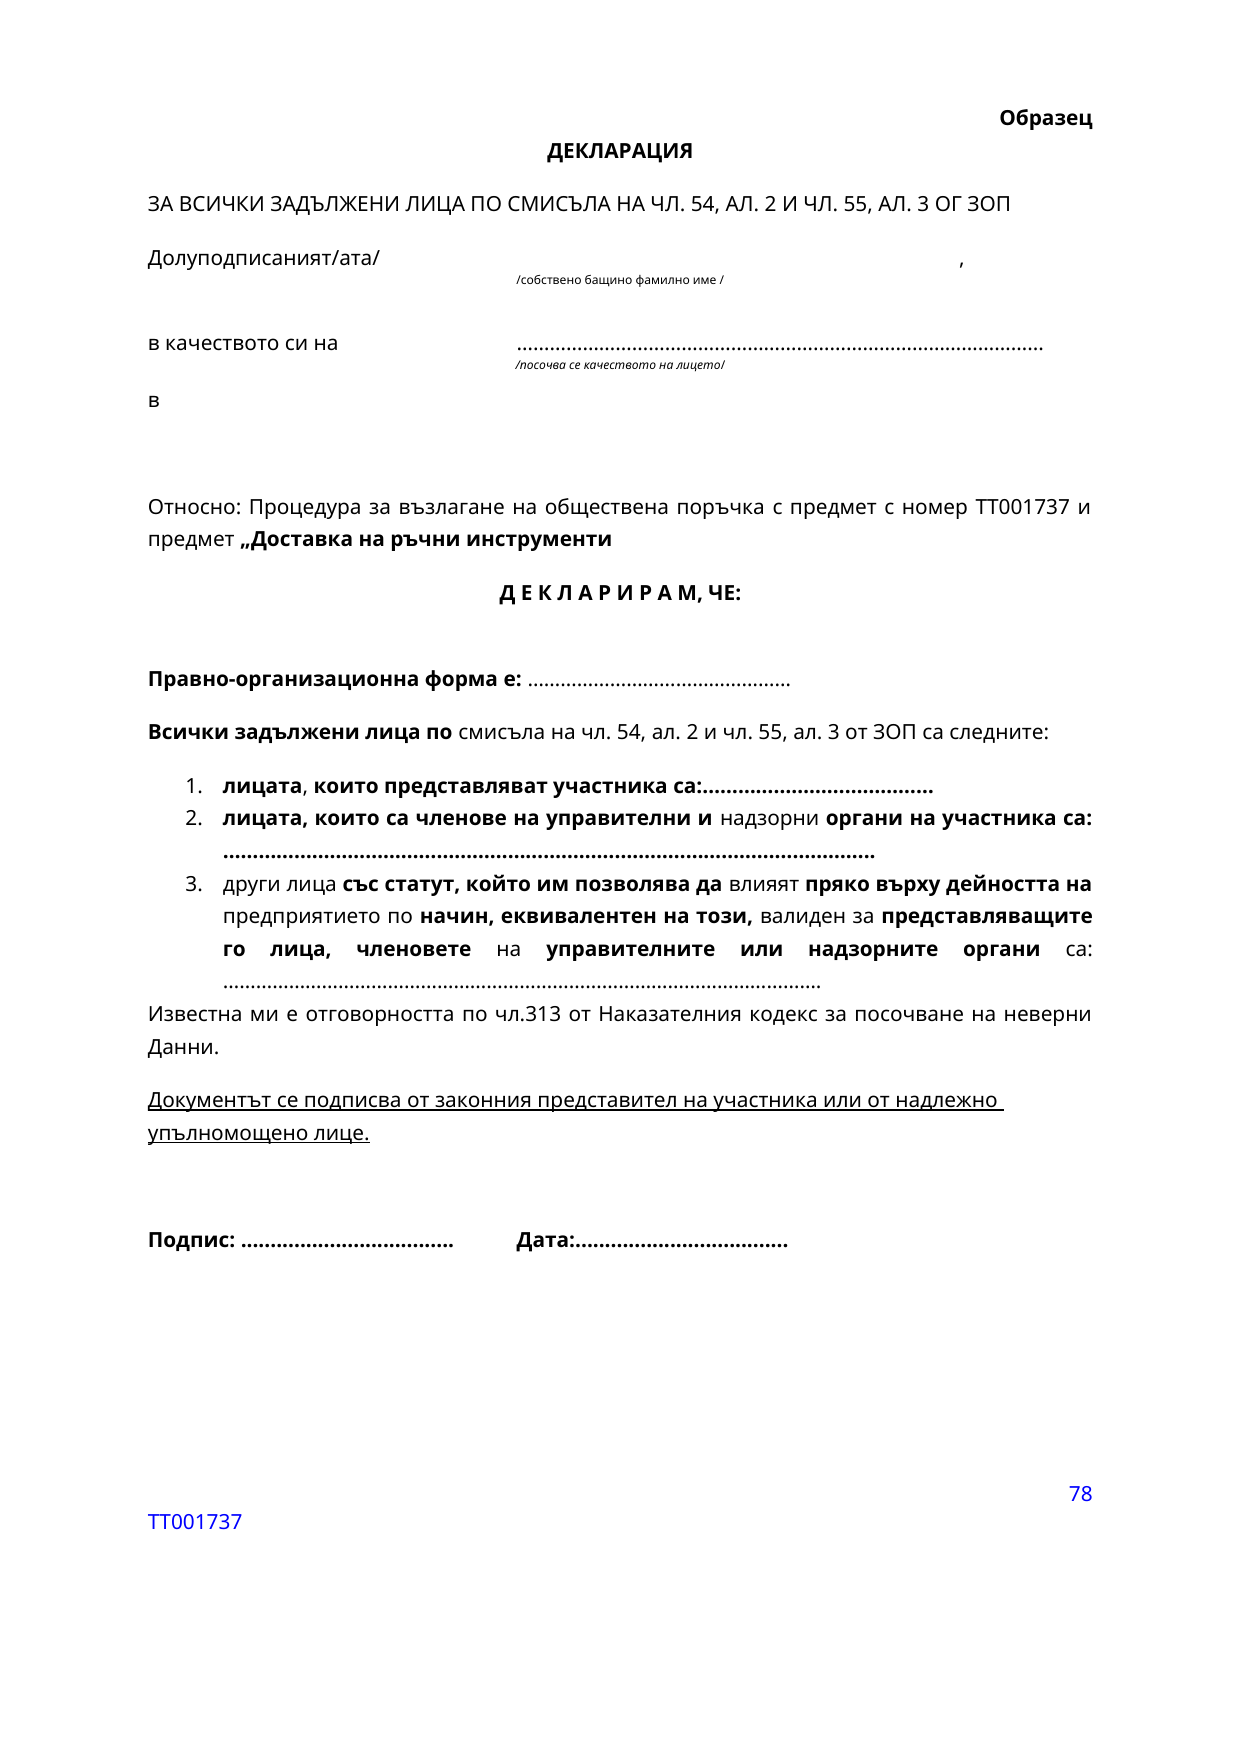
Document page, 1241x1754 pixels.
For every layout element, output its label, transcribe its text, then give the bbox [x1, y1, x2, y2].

text Документът се подписва от законния представител на участника или от надлежно упълномощено лице. [148, 1085, 1092, 1146]
text ЗА ВСИЧКИ ЗАДЪЛЖЕНИ ЛИЦА ПО СМИСЪЛА НА ЧЛ. 54, АЛ. 2 И ЧЛ. 55, АЛ. 3 ОГ ЗОП [148, 189, 1092, 218]
text /посочва се качеството на лицето/ [148, 357, 1092, 385]
text ДЕКЛАРАЦИЯ [148, 136, 1092, 164]
text Д Е К Л А Р И Р А М, ЧЕ: [148, 578, 1092, 606]
text Относно: Процедура за възлагане на обществена поръчка с предмет с номер ТТ001737 и предмет „Доставка на ръчни инструменти [148, 492, 1092, 553]
text Правно-организационна форма е: ………………………………………… [148, 664, 1092, 692]
list лицата, които представляват участника са:………………………………… [185, 771, 1092, 799]
text Известна ми е отговорността по чл.313 от Наказателния кодекс за посочване на неверни Данни. [148, 999, 1092, 1060]
list други лица със статут, който им позволява да влияят пряко върху дейността на предприятието по начин, еквивалентен на този, валиден за представляващите го лица, членовете на управителните или надзорните органи са: ………………………………………………………………………………………………. [185, 869, 1092, 995]
text Долуподписаният/ата/ , [148, 243, 1092, 271]
text Подпис: .................................... Дата:.................................... [148, 1225, 1092, 1253]
text Всички задължени лица по смисъла на чл. 54, ал. 2 и чл. 55, ал. 3 от ЗОП са следните: [148, 717, 1092, 746]
text Образец [148, 103, 1092, 132]
text в качеството си на …………………………………………………………………………………... [148, 328, 1092, 357]
list лицата, които са членове на управителни и надзорни органи на участника са:……………………………………………………………………………………………….. [185, 803, 1092, 864]
text /собствено бащино фамилно име / [148, 271, 1092, 300]
text в [148, 385, 1092, 413]
